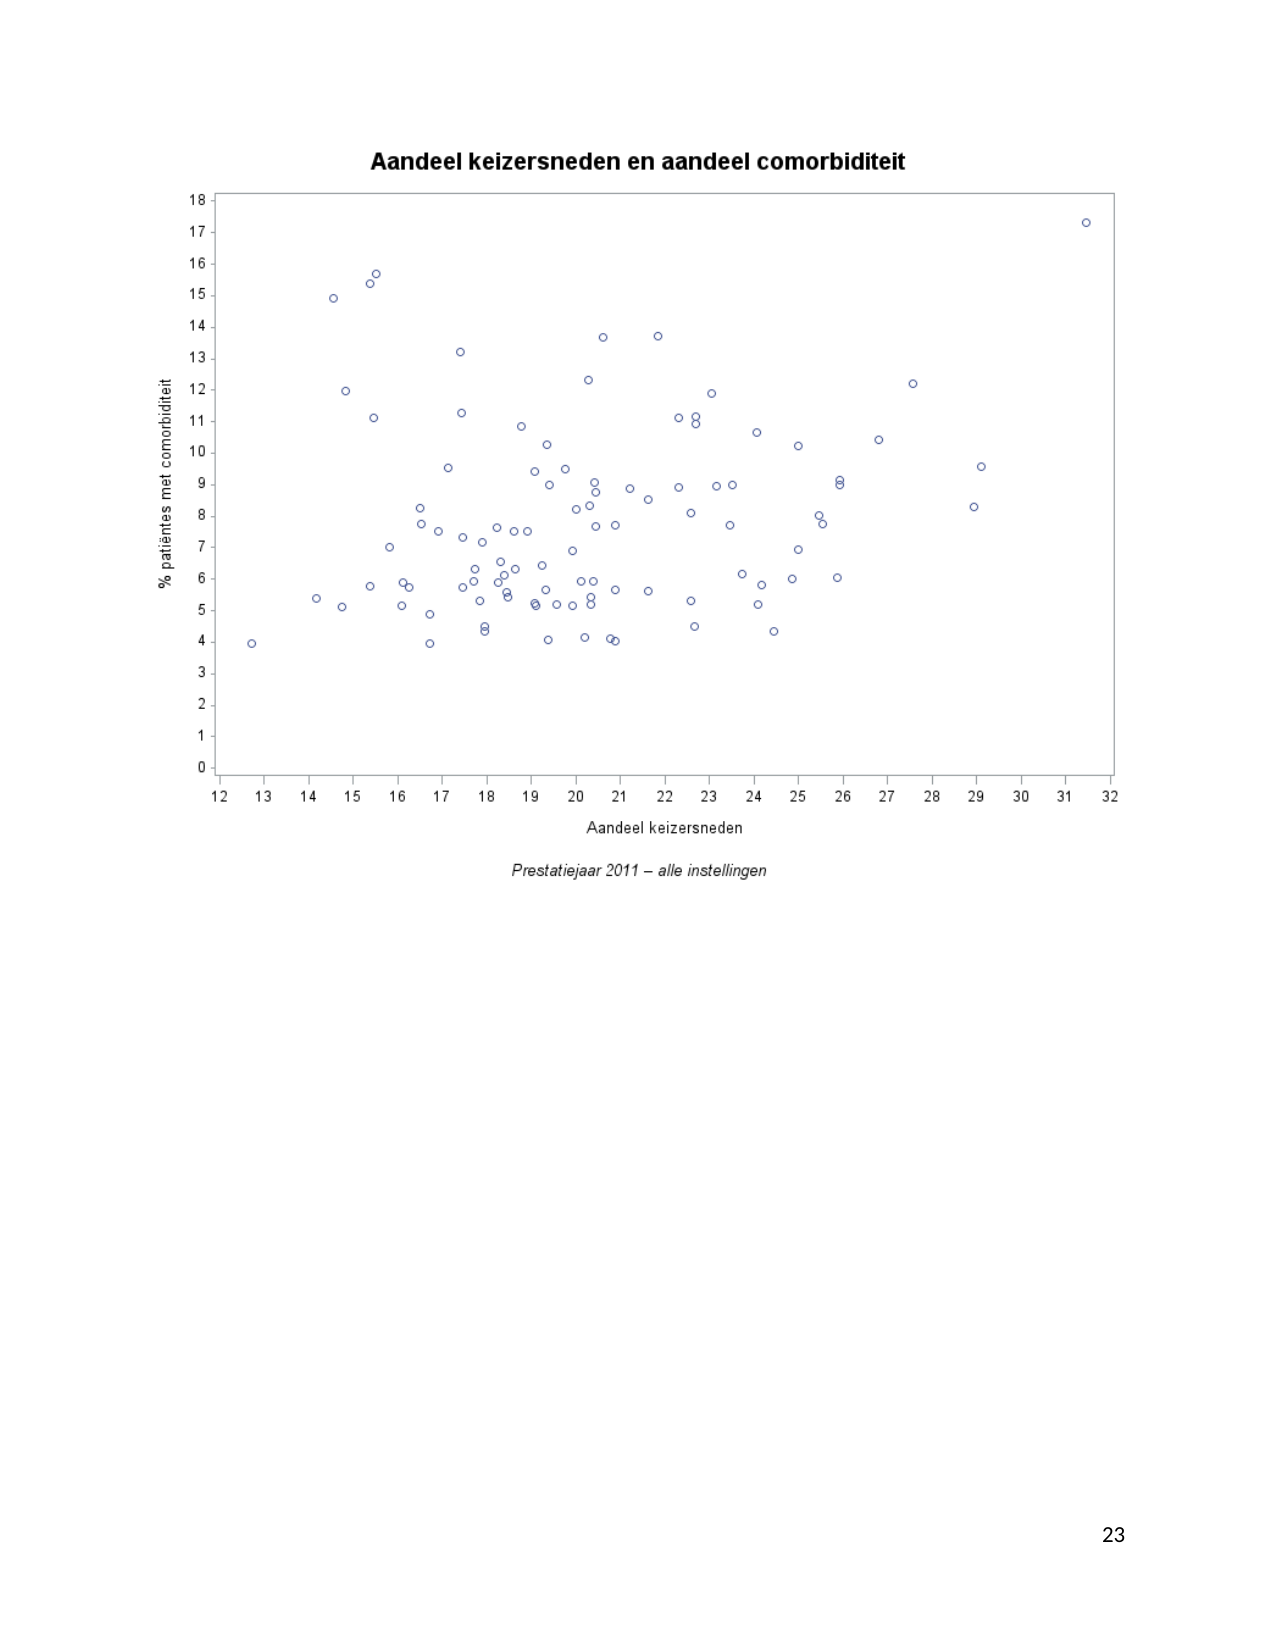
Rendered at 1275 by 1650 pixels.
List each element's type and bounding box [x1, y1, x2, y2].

picture [150, 150, 1125, 881]
